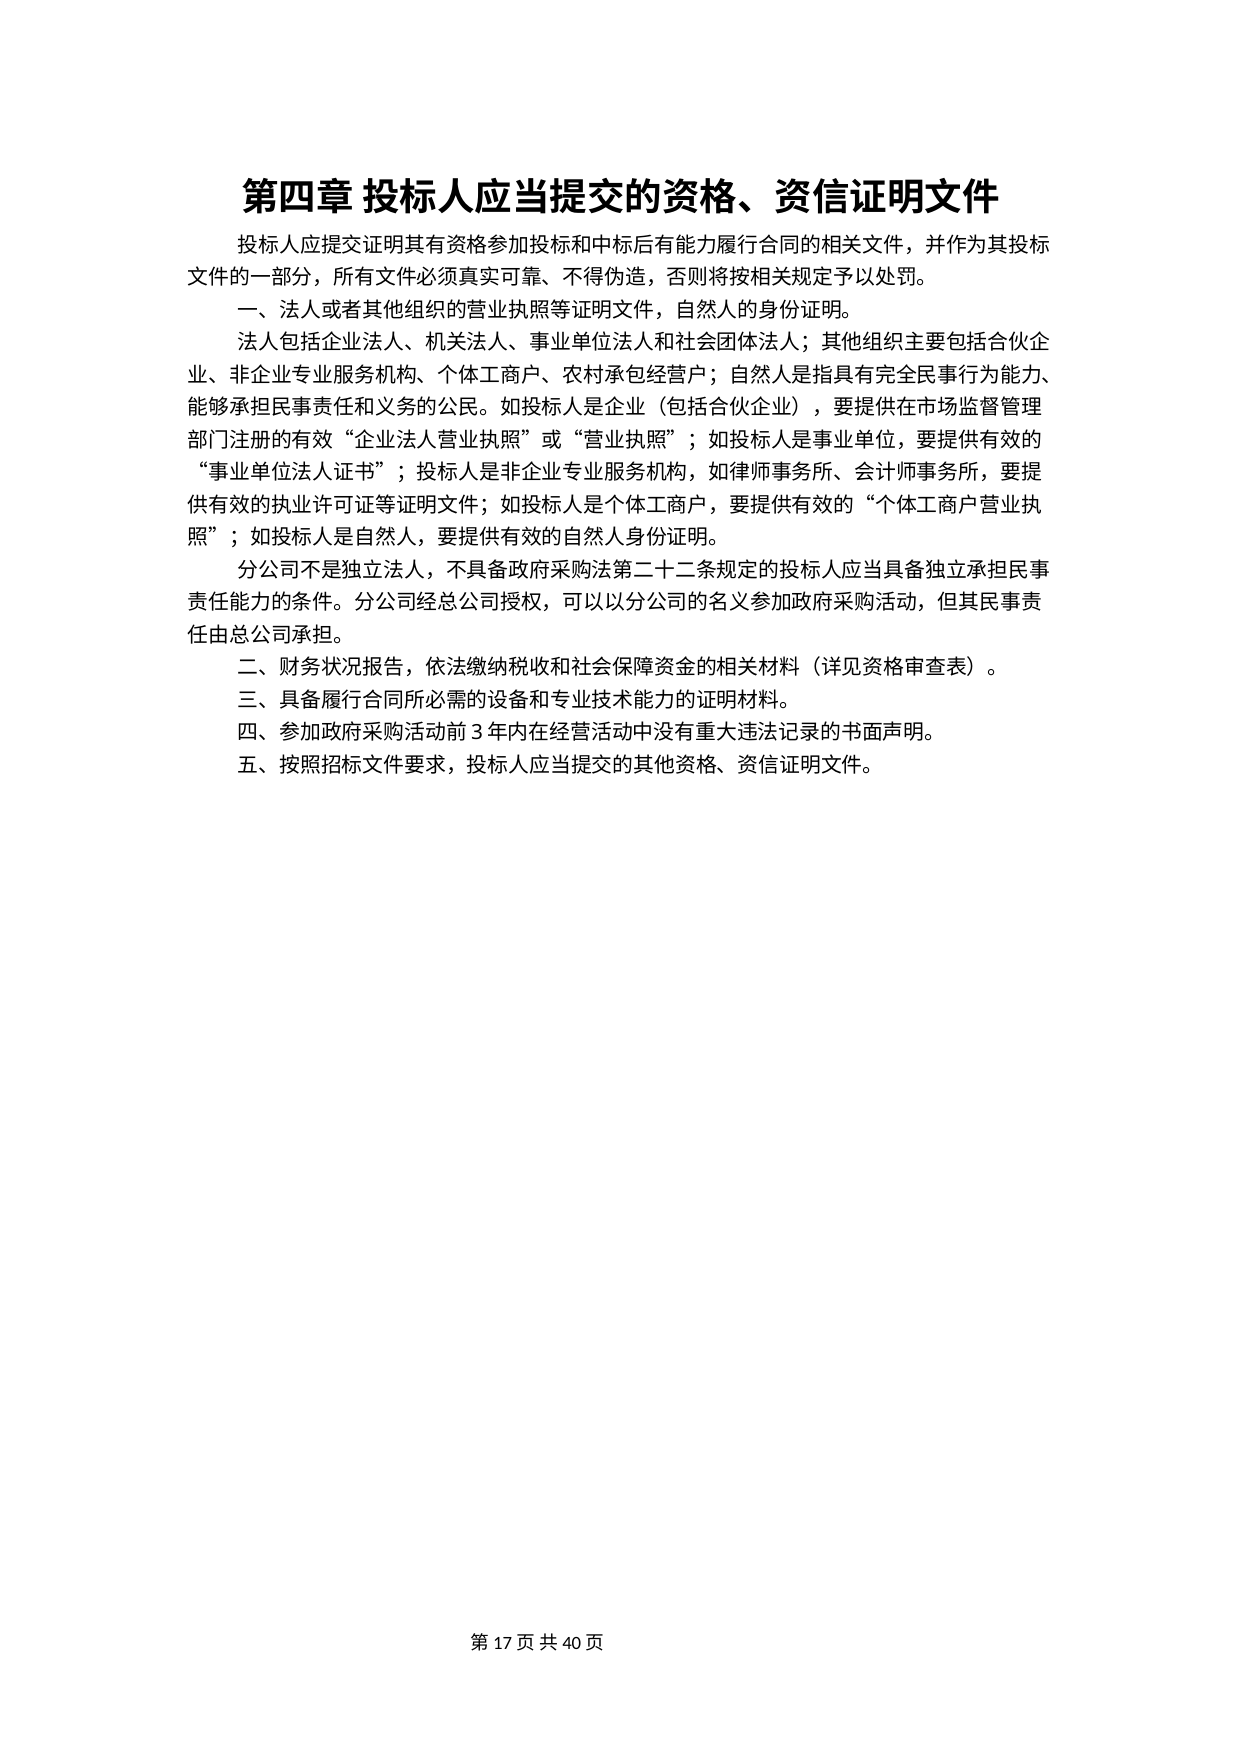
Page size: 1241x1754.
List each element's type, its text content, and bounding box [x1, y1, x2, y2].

text 第四章 投标人应当提交的资格、资信证明文件 [187, 162, 1053, 227]
text 四、参加政府采购活动前3年内在经营活动中没有重大违法记录的书面声明。 [187, 714, 1053, 747]
text 五、按照招标文件要求，投标人应当提交的其他资格、资信证明文件。 [187, 747, 1053, 779]
text 投标人应提交证明其有资格参加投标和中标后有能力履行合同的相关文件，并作为其投标文件的一部分，所有文件必须真实可靠、不得伪造，否则将按相关规定予以处罚。 [187, 227, 1053, 292]
text 分公司不是独立法人，不具备政府采购法第二十二条规定的投标人应当具备独立承担民事责任能力的条件。分公司经总公司授权，可以以分公司的名义参加政府采购活动，但其民事责任由总公司承担。 [187, 552, 1053, 649]
text 一、法人或者其他组织的营业执照等证明文件，自然人的身份证明。 [187, 292, 1053, 324]
text 法人包括企业法人、机关法人、事业单位法人和社会团体法人；其他组织主要包括合伙企业、非企业专业服务机构、个体工商户、农村承包经营户；自然人是指具有完全民事行为能力、能够承担民事责任和义务的公民。如投标人是企业（包括合伙企业），要提供在市场监督管理部门注册的有效“企业法人营业执照”或“营业执照”；如投标人是事业单位，要提供有效的“事业单位法人证书”；投标人是非企业专业服务机构，如律师事务所、会计师事务所，要提供有效的执业许可证等证明文件；如投标人是个体工商户，要提供有效的“个体工商户营业执照”；如投标人是自然人，要提供有效的自然人身份证明。 [187, 324, 1053, 552]
text 三、具备履行合同所必需的设备和专业技术能力的证明材料。 [187, 682, 1053, 714]
text 二、财务状况报告，依法缴纳税收和社会保障资金的相关材料（详见资格审查表）。 [187, 649, 1053, 682]
